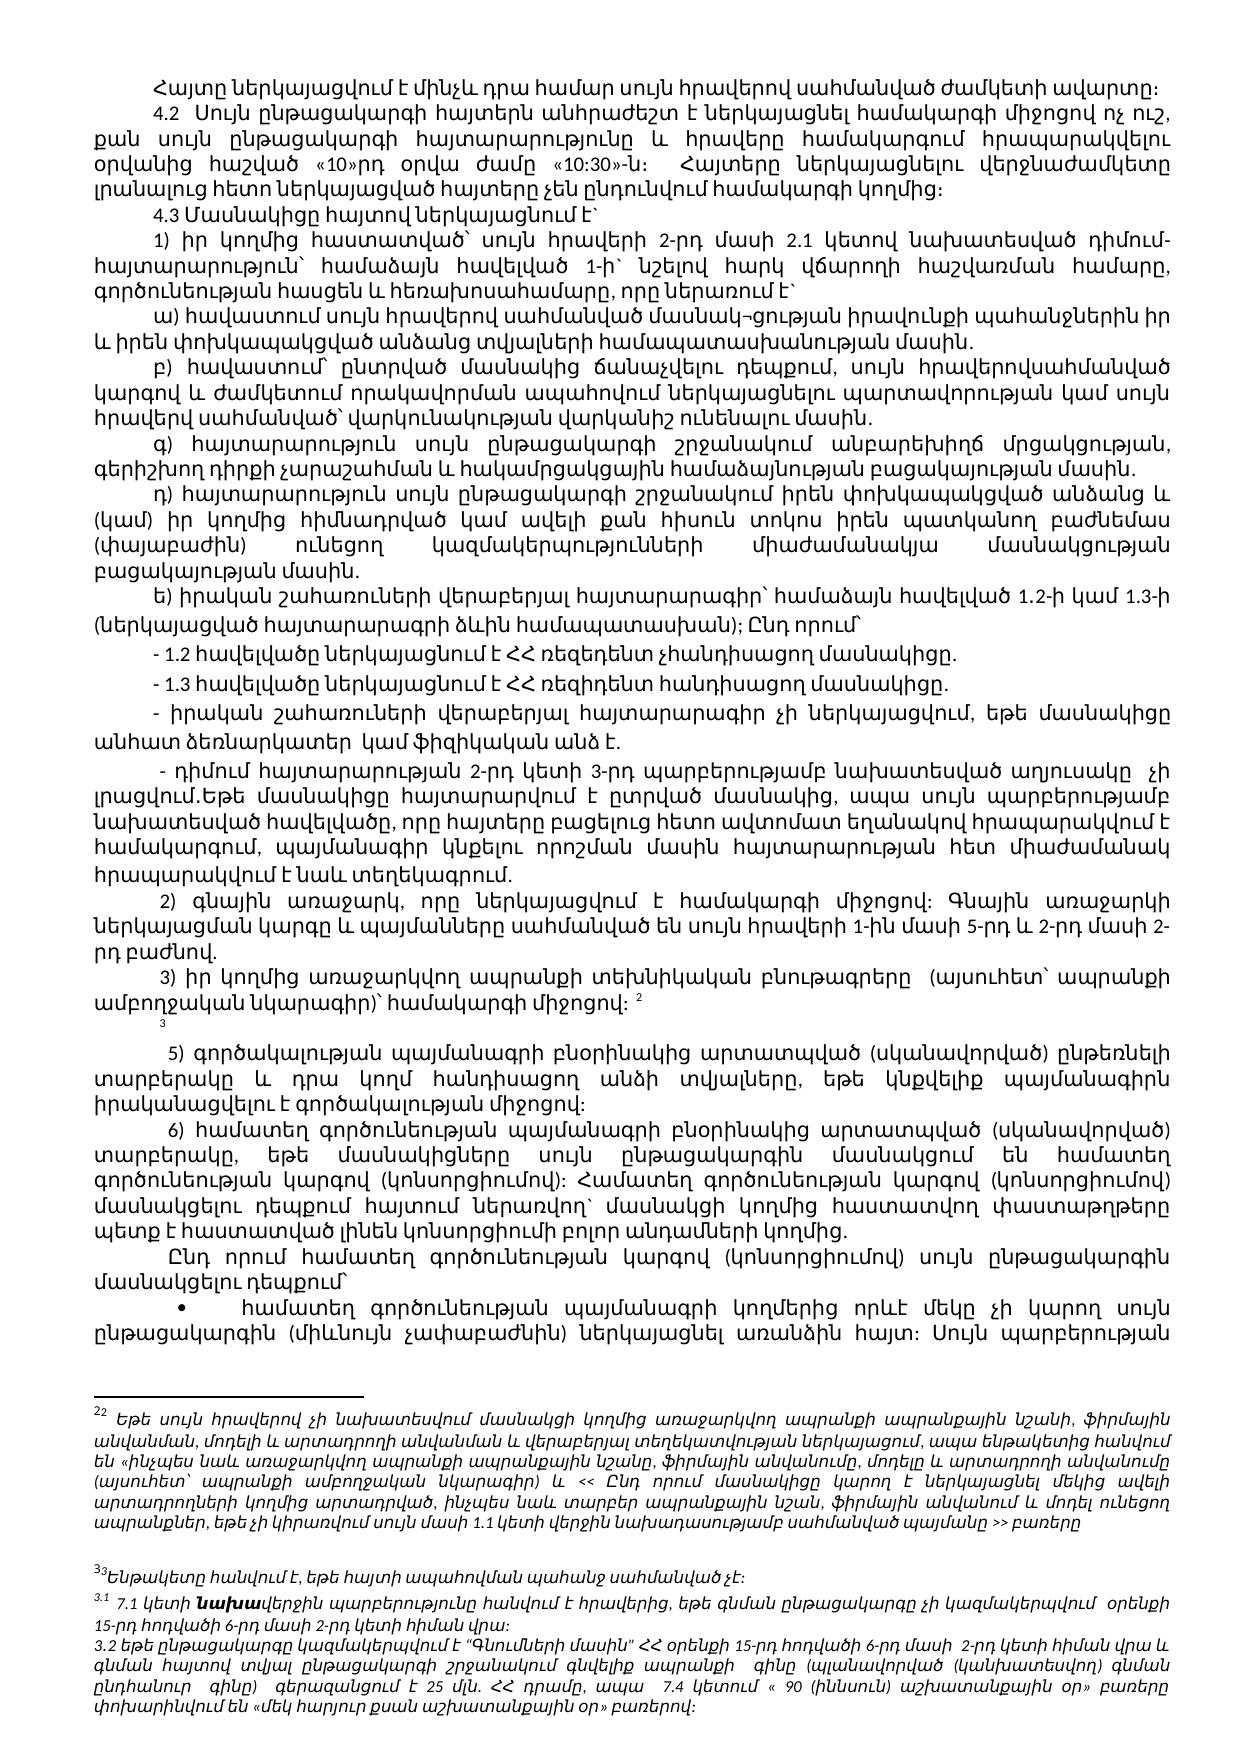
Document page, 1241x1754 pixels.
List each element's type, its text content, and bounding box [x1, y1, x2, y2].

text Հայտը ներկայացվում է մինչև դրա համար սույն հրավերով սահմանված ժամկետի ավարտը։ [94, 75, 1171, 100]
text 4.3 Մասնակիցը հայտով ներկայացնում է` [94, 202, 1171, 227]
text Ընդ որում համատեղ գործունեության կարգով (կոնսորցիումով) սույն ընթացակարգին մասնակցելու դեպքում՝ [94, 1244, 1171, 1295]
text 5) գործակալության պայմանագրի բնօրինակից արտատպված (սկանավորված) ընթեռնելի տարբերակը և դրա կողմ հանդիսացող անձի տվյալները, եթե կնքվելիք պայմանագիրն իրականացվելու է գործակալության միջոցով: [94, 1041, 1171, 1117]
text 3 [94, 1015, 1171, 1041]
text բ) հավաստում՝ ընտրված մասնակից ճանաչվելու դեպքում, սույն հրավերովսահմանված կարգով և ժամկետում որակավորման ապահովում ներկայացնելու պարտավորության կամ սույն հրավերվ սահմանված՝ վարկունակության վարկանիշ ունենալու մասին. [94, 354, 1171, 431]
text դ) հայտարարություն սույն ընթացակարգի շրջանակում իրեն փոխկապակցված անձանց և (կամ) իր կողմից հիմնադրված կամ ավելի քան հիսուն տոկոս իրեն պատկանող բաժնեմաս (փայաբաժին) ունեցող կազմակերպությունների միաժամանակյա մասնակցության բացակայության մասին. [94, 482, 1171, 583]
text 3) իր կողմից առաջարկվող ապրանքի տեխնիկական բնութագրերը (այսուհետ՝ ապրանքի ամբողջական նկարագիր)՝ համակարգի միջոցով: 2 [94, 964, 1171, 1015]
text 2) գնային առաջարկ, որը ներկայացվում է համակարգի միջոցով: Գնային առաջարկի ներկայացման կարգը և պայմանները սահմանված են սույն հրավերի 1-ին մասի 5-րդ և 2-րդ մասի 2-րդ բաժնով. [94, 888, 1171, 964]
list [94, 1295, 1171, 1346]
text - իրական շահառուների վերաբերյալ հայտարարագիր չի ներկայացվում, եթե մասնակիցը անհատ ձեռնարկատեր կամ ֆիզիկական անձ է. [94, 700, 1171, 754]
text ե) իրական շահառուների վերաբերյալ հայտարարագիր՝ համաձայն հավելված 1․2-ի կամ 1.3-ի (ներկայացված հայտարարագրի ձևին համապատասխան); Ընդ որում՝ [94, 583, 1171, 638]
text 6) համատեղ գործունեության պայմանագրի բնօրինակից արտատպված (սկանավորված) տարբերակը, եթե մասնակիցները սույն ընթացակարգին մասնակցում են համատեղ գործունեության կարգով (կոնսորցիումով): Համատեղ գործունեության կարգով (կոնսորցիումով) մասնակցելու դեպքում հայտում ներառվող` մասնակցի կողմից հաստատվող փաստաթղթերը պետք է հաստատված լինեն կոնսորցիումի բոլոր անդամների կողմից. [94, 1117, 1171, 1244]
text գ) հայտարարություն սույն ընթացակարգի շրջանակում անբարեխիղճ մրցակցության, գերիշխող դիրքի չարաշահման և հակամրցակցային համաձայնության բացակայության մասին. [94, 431, 1171, 482]
text - դիմում հայտարարության 2-րդ կետի 3-րդ պարբերությամբ նախատեսված աղյուսակը չի լրացվում․Եթե մասնակիցը հայտարարվում է ըտրված մասնակից, ապա սույն պարբերությամբ նախատեսված հավելվածը, որը հայտերը բացելուց հետո ավտոմատ եղանակով հրապարակվում է համակարգում, պայմանագիր կնքելու որոշման մասին հայտարարության հետ միաժամանակ հրապարակվում է նաև տեղեկագրում. [94, 758, 1171, 888]
text 4.2 Սույն ընթացակարգի հայտերն անհրաժեշտ է ներկայացնել համակարգի միջոցով ոչ ուշ, քան սույն ընթացակարգի հայտարարությունը և հրավերը համակարգում հրապարակվելու օրվանից հաշված «10»րդ օրվա ժամը «10:30»-ն։ Հայտերը ներկայացնելու վերջնաժամկետը լրանալուց հետո ներկայացված հայտերը չեն ընդունվում համակարգի կողմից։ [94, 100, 1171, 202]
text - 1.2 հավելվածը ներկայացնում է ՀՀ ռեզեդենտ չհանդիսացող մասնակիցը. [94, 642, 1171, 667]
text - 1.3 հավելվածը ներկայացնում է ՀՀ ռեզիդենտ հանդիսացող մասնակիցը. [94, 671, 1171, 696]
text 1) իր կողմից հաստատված՝ սույն հրավերի 2-րդ մասի 2.1 կետով նախատեսված դիմում-հայտարարություն՝ համաձայն հավելված 1-ի` նշելով հարկ վճարողի հաշվառման համարը, գործունեության հասցեն և հեռախոսահամարը, որը ներառում է` [94, 227, 1171, 304]
text ա) հավաստում սույն հրավերով սահմանված մասնակ¬ցության իրավունքի պահանջներին իր և իրեն փոխկապակցված անձանց տվյալների համապատասխանության մասին. [94, 304, 1171, 354]
